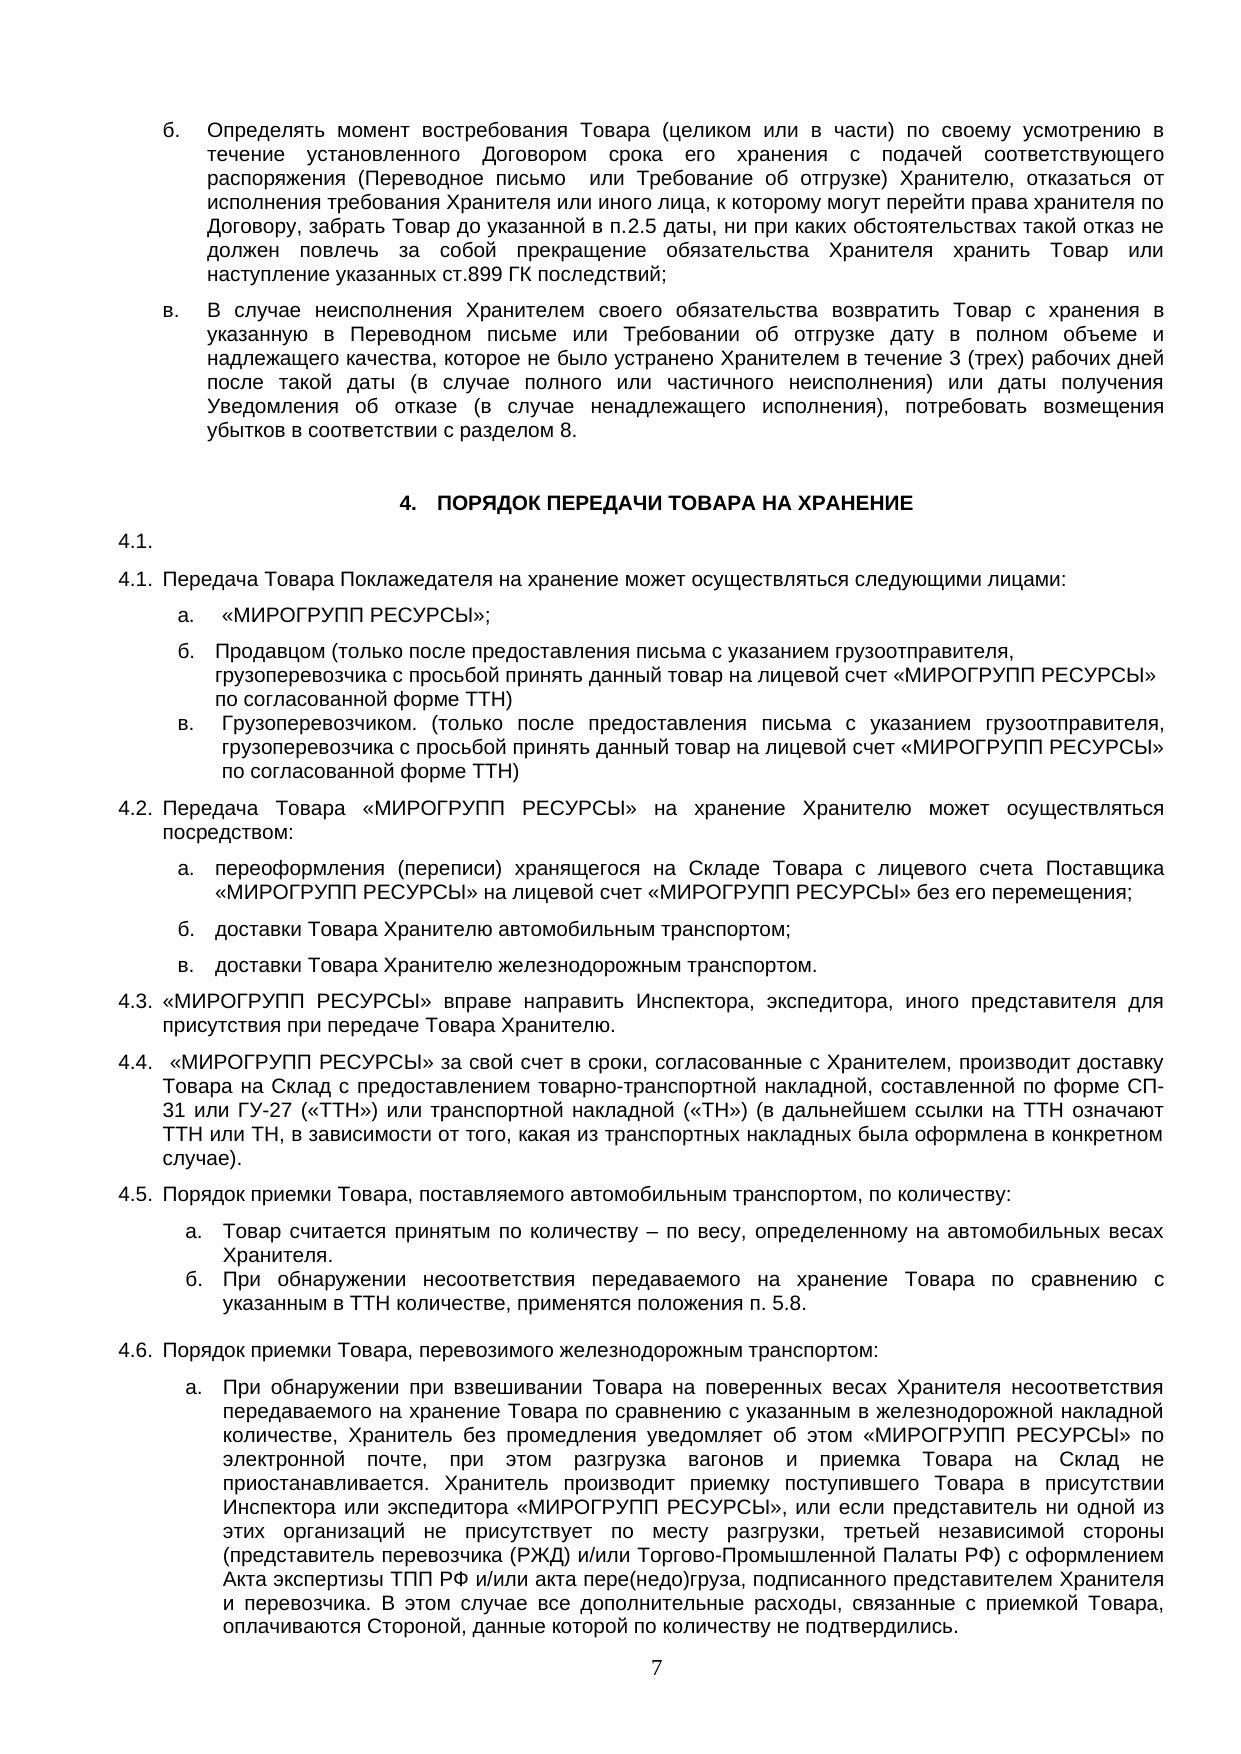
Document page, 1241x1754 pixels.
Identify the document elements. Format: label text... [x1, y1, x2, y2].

list ПОРЯДОК ПЕРЕДАЧИ ТОВАРА НА ХРАНЕНИЕ [148, 491, 1165, 515]
list Грузоперевозчиком. (только после предоставления письма с указанием грузоотправителя, грузоперевозчика с просьбой принять данный товар на лицевой счет «МИРОГРУПП РЕСУРСЫ» по согласованной форме ТТН) [177, 711, 1165, 783]
list Продавцом (только после предоставления письма с указанием грузоотправителя, грузоперевозчика с просьбой принять данный товар на лицевой счет «МИРОГРУПП РЕСУРСЫ» по согласованной форме ТТН) [177, 639, 1165, 711]
list «МИРОГРУПП РЕСУРСЫ»; [177, 603, 1165, 627]
list Товар считается принятым по количеству – по весу, определенному на автомобильных весах Хранителя. [185, 1218, 1165, 1266]
list доставки Товара Хранителю автомобильным транспортом; [177, 916, 1165, 940]
list Порядок приемки Товара, перевозимого железнодорожным транспортом: [118, 1338, 1165, 1362]
list Порядок приемки Товара, поставляемого автомобильным транспортом, по количеству: [118, 1182, 1165, 1206]
list При обнаружении при взвешивании Товара на поверенных весах Хранителя несоответствия передаваемого на хранение Товара по сравнению с указанным в железнодорожной накладной количестве, Хранитель без промедления уведомляет об этом «МИРОГРУПП РЕСУРСЫ» по электронной почте, при этом разгрузка вагонов и приемка Товара на Склад не приостанавливается. Хранитель производит приемку поступившего Товара в присутствии Инспектора или экспедитора «МИРОГРУПП РЕСУРСЫ», или если представитель ни одной из этих организаций не присутствует по месту разгрузки, третьей независимой стороны (представитель перевозчика (РЖД) и/или Торгово-Промышленной Палаты РФ) с оформлением Акта экспертизы ТПП РФ и/или акта пере(недо)груза, подписанного представителем Хранителя и перевозчика. В этом случае все дополнительные расходы, связанные с приемкой Товара, оплачиваются Стороной, данные которой по количеству не подтвердились. [185, 1375, 1165, 1638]
list При обнаружении несоответствия передаваемого на хранение Товара по сравнению с указанным в ТТН количестве, применятся положения п. 5.8. [185, 1266, 1165, 1314]
list В случае неисполнения Хранителем своего обязательства возвратить Товар с хранения в указанную в Переводном письме или Требовании об отгрузке дату в полном объеме и надлежащего качества, которое не было устранено Хранителем в течение 3 (трех) рабочих дней после такой даты (в случае полного или частичного неисполнения) или даты получения Уведомления об отказе (в случае ненадлежащего исполнения), потребовать возмещения убытков в соответствии с разделом 8. [162, 298, 1165, 442]
list Передача Товара «МИРОГРУПП РЕСУРСЫ» на хранение Хранителю может осуществляться посредством: [118, 796, 1165, 843]
list «МИРОГРУПП РЕСУРСЫ» вправе направить Инспектора, экспедитора, иного представителя для присутствия при передаче Товара Хранителю. [118, 989, 1165, 1037]
list Передача Товара Поклажедателя на хранение может осуществляться следующими лицами: [118, 566, 1165, 590]
list Определять момент востребования Товара (целиком или в части) по своему усмотрению в течение установленного Договором срока его хранения с подачей соответствующего распоряжения (Переводное письмо или Требование об отгрузке) Хранителю, отказаться от исполнения требования Хранителя или иного лица, к которому могут перейти права хранителя по Договору, забрать Товар до указанной в п.2.5 даты, ни при каких обстоятельствах такой отказ не должен повлечь за собой прекращение обязательства Хранителя хранить Товар или наступление указанных ст.899 ГК последствий; [162, 118, 1165, 286]
list доставки Товара Хранителю железнодорожным транспортом. [177, 953, 1165, 977]
list «МИРОГРУПП РЕСУРСЫ» за свой счет в сроки, согласованные с Хранителем, производит доставку Товара на Склад с предоставлением товарно-транспортной накладной, составленной по форме СП-31 или ГУ-27 («ТТН») или транспортной накладной («ТН») (в дальнейшем ссылки на ТТН означают ТТН или ТН, в зависимости от того, какая из транспортных накладных была оформлена в конкретном случае). [118, 1050, 1165, 1169]
list переоформления (переписи) хранящегося на Складе Товара с лицевого счета Поставщика «МИРОГРУПП РЕСУРСЫ» на лицевой счет «МИРОГРУПП РЕСУРСЫ» без его перемещения; [177, 856, 1165, 904]
